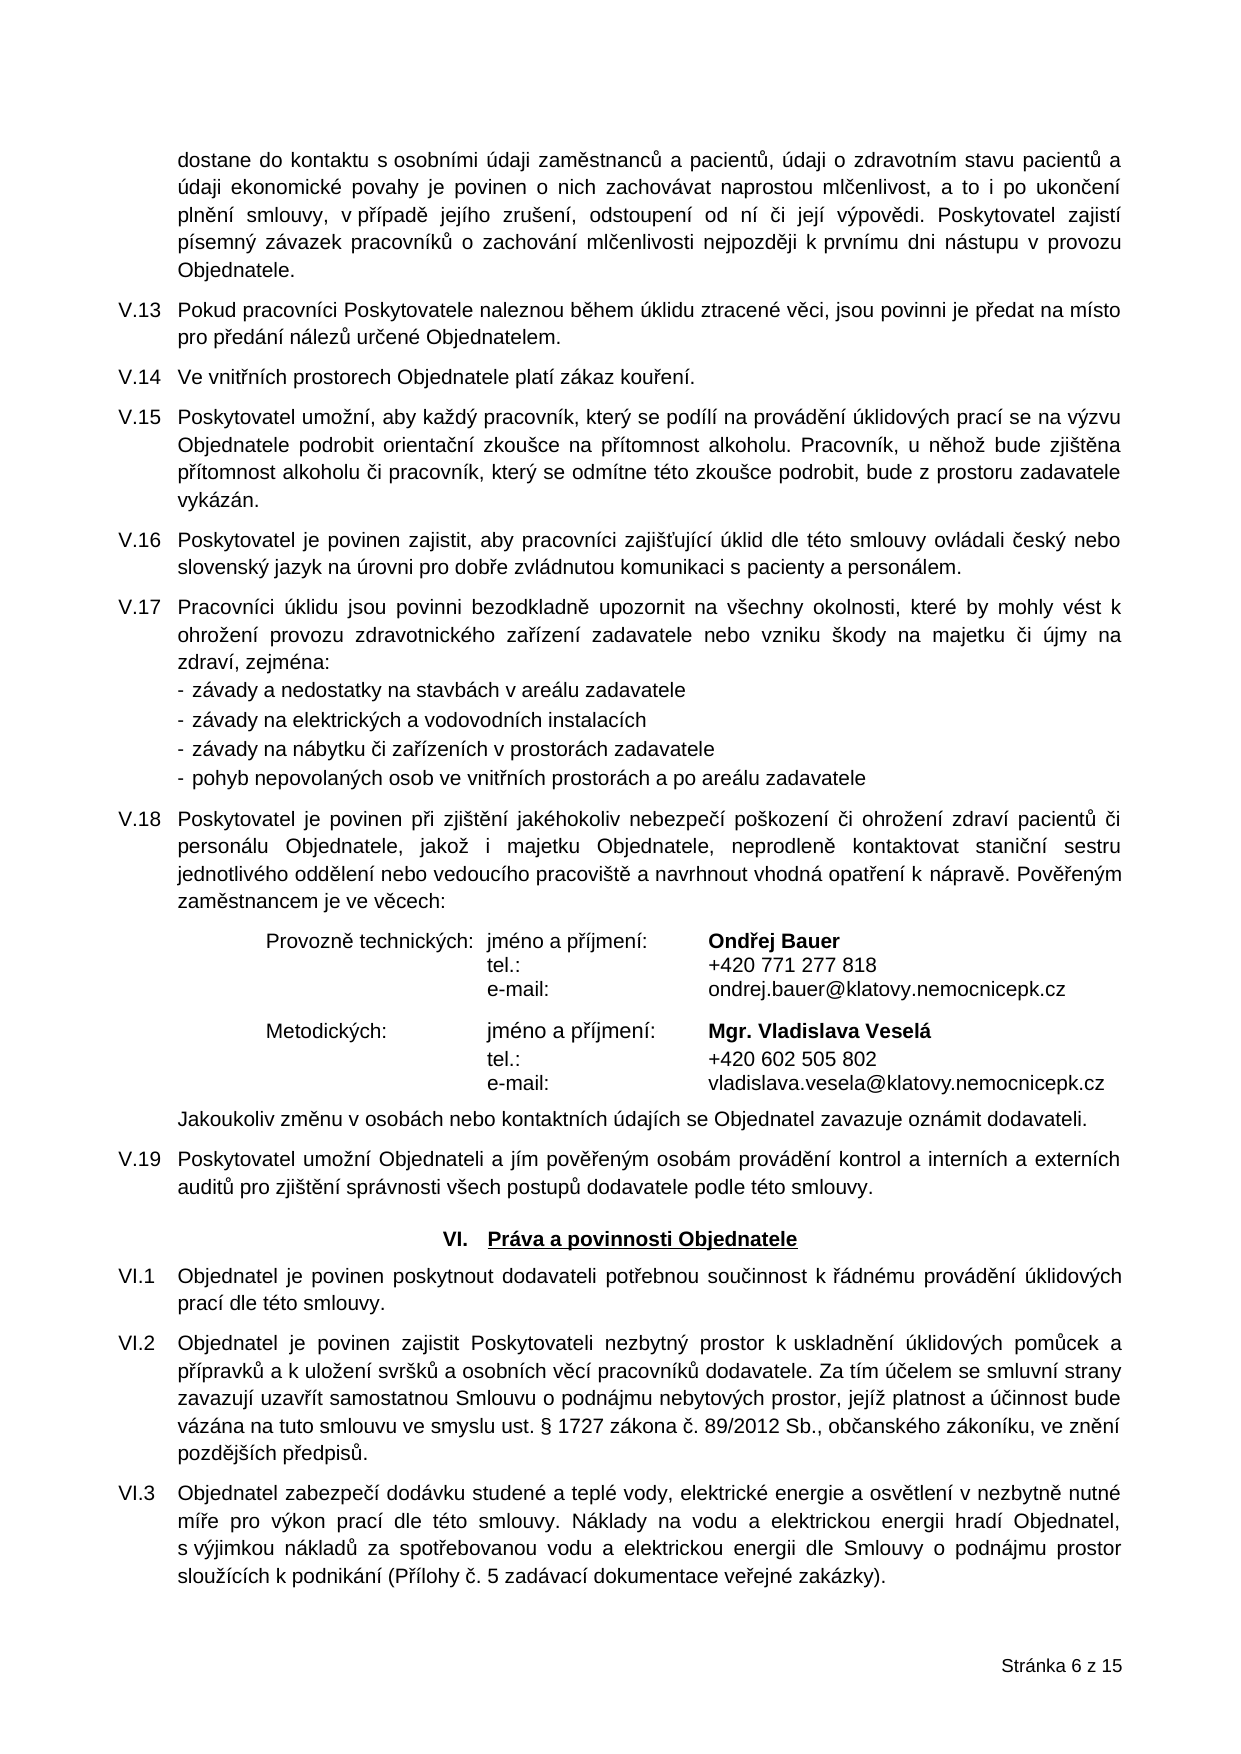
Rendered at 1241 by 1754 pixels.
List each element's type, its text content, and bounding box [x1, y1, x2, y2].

subtitle Pokud pracovníci Poskytovatele naleznou během úklidu ztracené věci, jsou povinni je předat na místo pro předání nálezů určené Objednatelem. [118, 298, 1122, 349]
subtitle pohyb nepovolaných osob ve vnitřních prostorách a po areálu zadavatele [177, 765, 1122, 791]
subtitle Poskytovatel umožní, aby každý pracovník, který se podílí na provádění úklidových prací se na výzvu Objednatele podrobit orientační zkoušce na přítomnost alkoholu. Pracovník, u něhož bude zjištěna přítomnost alkoholu či pracovník, který se odmítne této zkoušce podrobit, bude z prostoru zadavatele vykázán. [118, 405, 1122, 512]
subtitle Ve vnitřních prostorech Objednatele platí zákaz kouření. [118, 365, 1122, 389]
list Provozně technických: jméno a příjmení: Ondřej Bauer [177, 929, 1122, 953]
subtitle Objednatel zabezpečí dodávku studené a teplé vody, elektrické energie a osvětlení v nezbytně nutné míře pro výkon prací dle této smlouvy. Náklady na vodu a elektrickou energii hradí Objednatel, s výjimkou nákladů za spotřebovanou vodu a elektrickou energii dle Smlouvy o podnájmu prostor sloužících k podnikání (Přílohy č. 5 zadávací dokumentace veřejné zakázky). [118, 1481, 1122, 1587]
subtitle Jakoukoliv změnu v osobách nebo kontaktních údajích se Objednatel zavazuje oznámit dodavateli. [177, 1107, 1122, 1131]
subtitle závady a nedostatky na stavbách v areálu zadavatele [177, 678, 1122, 703]
list e-mail: vladislava.vesela@klatovy.nemocnicepk.cz [177, 1071, 1122, 1094]
subtitle závady na nábytku či zařízeních v prostorách zadavatele [177, 736, 1122, 761]
text e-mail: ondrej.bauer@klatovy.nemocnicepk.cz [118, 977, 1122, 1001]
subtitle Objednatel je povinen zajistit Poskytovateli nezbytný prostor k uskladnění úklidových pomůcek a přípravků a k uložení svršků a osobních věcí pracovníků dodavatele. Za tím účelem se smluvní strany zavazují uzavřít samostatnou Smlouvu o podnájmu nebytových prostor, jejíž platnost a účinnost bude vázána na tuto smlouvu ve smyslu ust. § 1727 zákona č. 89/2012 Sb., občanského zákoníku, ve znění pozdějších předpisů. [118, 1331, 1122, 1465]
list tel.: +420 771 277 818 [177, 953, 1122, 977]
subtitle závady na elektrických a vodovodních instalacích [177, 707, 1122, 732]
list tel.: +420 602 505 802 [177, 1047, 1122, 1071]
subtitle Pracovníci úklidu jsou povinni bezodkladně upozornit na všechny okolnosti, které by mohly vést k ohrožení provozu zdravotnického zařízení zadavatele nebo vzniku škody na majetku či újmy na zdraví, zejména: [118, 595, 1122, 674]
subtitle Objednatel je povinen poskytnout dodavateli potřebnou součinnost k řádnému provádění úklidových prací dle této smlouvy. [118, 1263, 1122, 1315]
subtitle Poskytovatel je povinen zajistit, aby pracovníci zajišťující úklid dle této smlouvy ovládali český nebo slovenský jazyk na úrovni pro dobře zvládnutou komunikaci s pacienty a personálem. [118, 528, 1122, 579]
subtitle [118, 148, 1122, 282]
subtitle Metodických: jméno a příjmení: Mgr. Vladislava Veselá [251, 1018, 1122, 1043]
subtitle Práva a povinnosti Objednatele [118, 1227, 1122, 1251]
subtitle Poskytovatel je povinen při zjištění jakéhokoliv nebezpečí poškození či ohrožení zdraví pacientů či personálu Objednatele, jakož i majetku Objednatele, neprodleně kontaktovat staniční sestru jednotlivého oddělení nebo vedoucího pracoviště a navrhnout vhodná opatření k nápravě. Pověřeným zaměstnancem je ve věcech: [118, 807, 1122, 913]
subtitle Poskytovatel umožní Objednateli a jím pověřeným osobám provádění kontrol a interních a externích auditů pro zjištění správnosti všech postupů dodavatele podle této smlouvy. [118, 1147, 1122, 1198]
